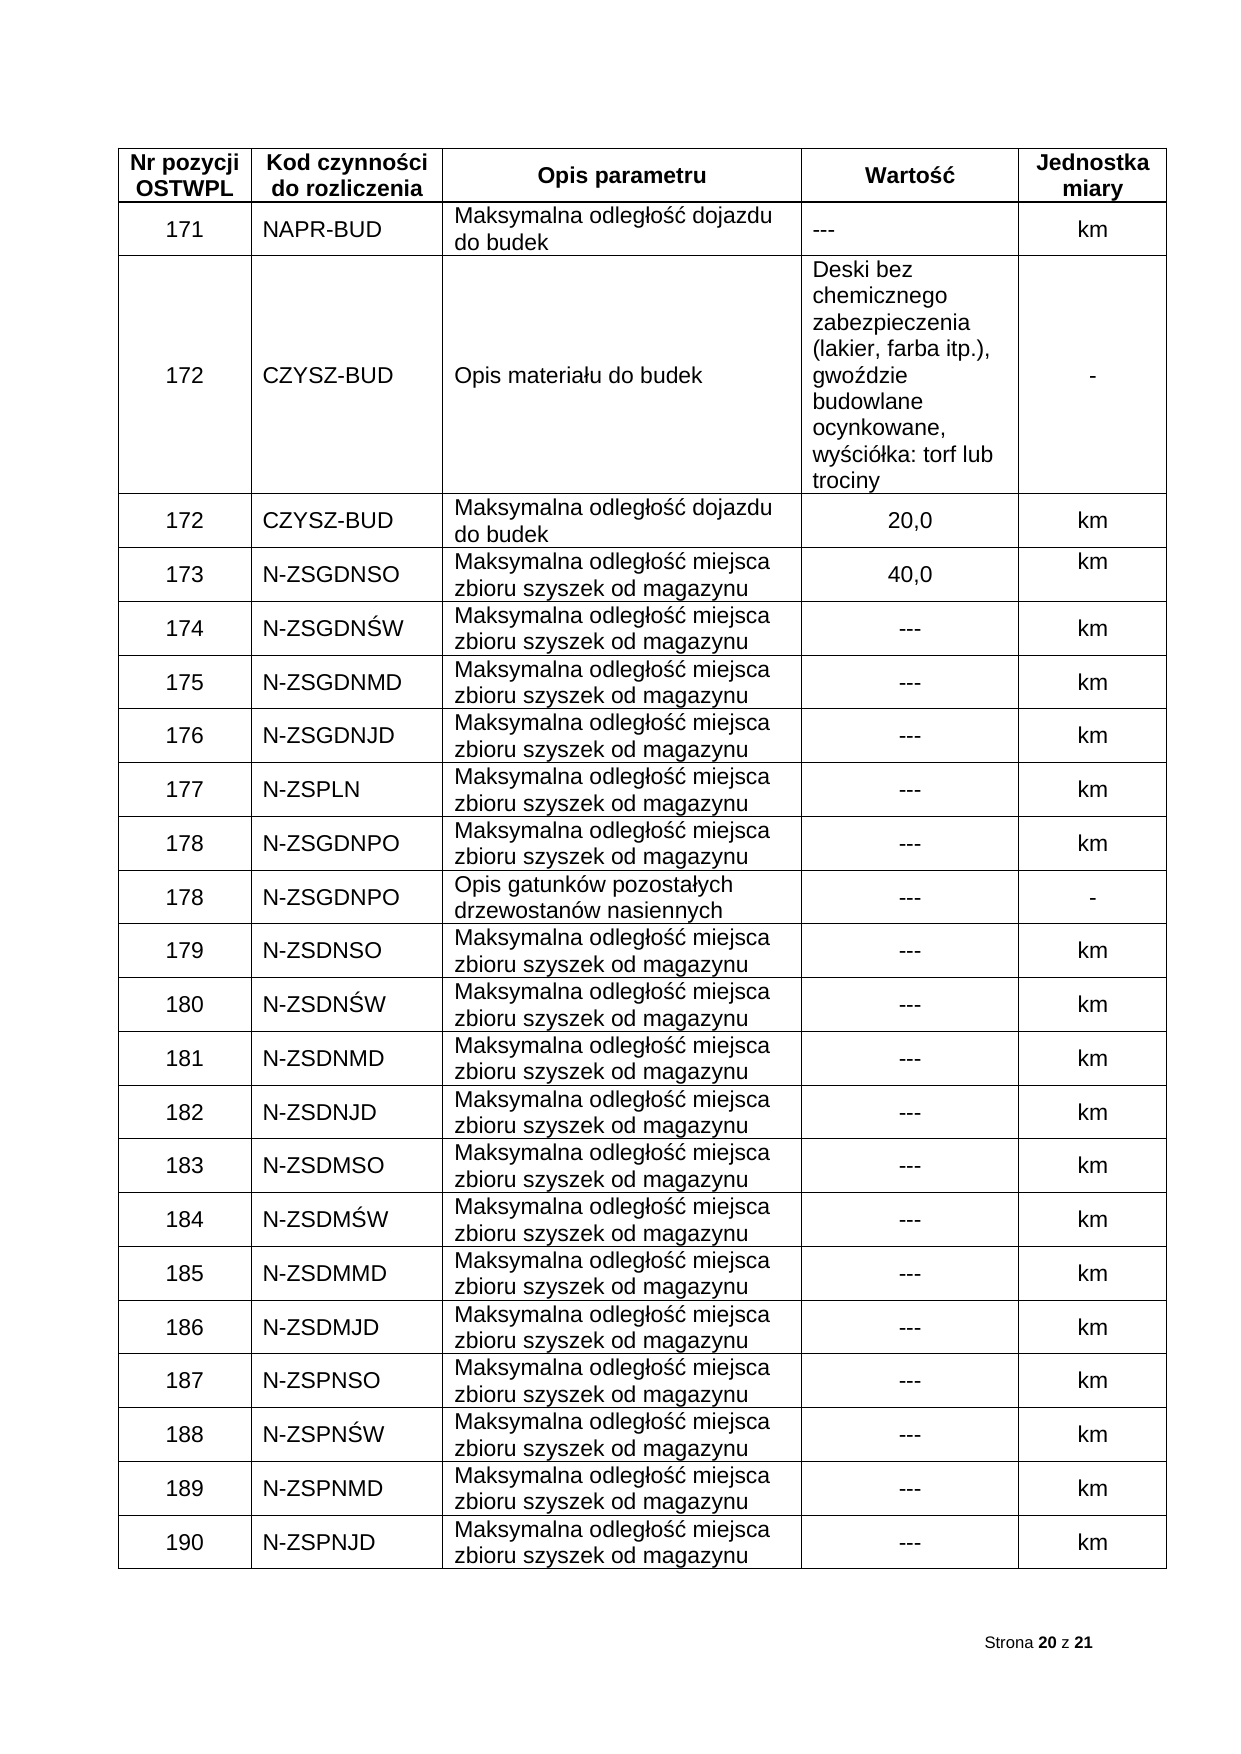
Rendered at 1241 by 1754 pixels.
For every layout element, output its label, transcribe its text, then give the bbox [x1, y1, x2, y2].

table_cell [443, 1516, 801, 1568]
table_cell km [1019, 763, 1166, 816]
table_cell --- [802, 1354, 1018, 1407]
table_cell N-ZSDMŚW [252, 1193, 442, 1246]
table_cell - [1019, 256, 1166, 493]
table_cell 171 [119, 203, 251, 255]
table_cell N-ZSDNŚW [252, 978, 442, 1031]
table_cell Maksymalna odległość miejsca zbioru szyszek od magazynu [443, 1139, 801, 1192]
table_cell --- [802, 1247, 1018, 1299]
table_cell Maksymalna odległość miejsca zbioru szyszek od magazynu [443, 1301, 801, 1353]
table_cell N-ZSGDNSO [252, 548, 442, 601]
table_cell N-ZSDNMD [252, 1032, 442, 1084]
table_cell N-ZSDNSO [252, 924, 442, 977]
table_cell --- [802, 1193, 1018, 1246]
table_cell 182 [119, 1086, 251, 1138]
table_cell Opis gatunków pozostałych drzewostanów nasiennych [443, 871, 801, 923]
table_cell N-ZSPNSO [252, 1354, 442, 1407]
table_cell --- [802, 602, 1018, 654]
table_cell --- [802, 924, 1018, 977]
table_cell 187 [119, 1354, 251, 1407]
table_cell --- [802, 978, 1018, 1031]
table_cell 172 [119, 494, 251, 547]
table_cell Maksymalna odległość dojazdu do budek [443, 203, 801, 255]
table_cell km [1019, 548, 1166, 601]
table_cell N-ZSDMJD [252, 1301, 442, 1353]
table_cell km [1019, 1193, 1166, 1246]
table_cell 183 [119, 1139, 251, 1192]
table_cell NAPR-BUD [252, 203, 442, 255]
table_cell 40,0 [802, 548, 1018, 601]
table_cell CZYSZ-BUD [252, 494, 442, 547]
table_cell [443, 1462, 801, 1514]
table_cell Maksymalna odległość dojazdu do budek [443, 494, 801, 547]
table_cell Opis materiału do budek [443, 256, 801, 493]
table_cell --- [802, 763, 1018, 816]
table_cell 178 [119, 817, 251, 869]
table_cell 173 [119, 548, 251, 601]
table_cell km [1019, 602, 1166, 654]
table_cell km [1019, 1301, 1166, 1353]
table_cell N-ZSPNMD [252, 1462, 442, 1514]
table_cell Maksymalna odległość miejsca zbioru szyszek od magazynu [443, 1247, 801, 1299]
table_cell 177 [119, 763, 251, 816]
table_cell N-ZSGDNPO [252, 817, 442, 869]
table_cell 178 [119, 871, 251, 923]
table_cell Maksymalna odległość miejsca zbioru szyszek od magazynu [443, 1032, 801, 1084]
table_cell --- [802, 1516, 1018, 1568]
table_cell --- [802, 871, 1018, 923]
table_cell N-ZSDMMD [252, 1247, 442, 1299]
table_cell km [1019, 1354, 1166, 1407]
table_header Opis parametru [443, 149, 801, 201]
table_cell --- [802, 1139, 1018, 1192]
table_cell N-ZSGDNJD [252, 709, 442, 762]
table_cell --- [802, 1301, 1018, 1353]
table_cell 189 [119, 1462, 251, 1514]
table_cell - [1019, 871, 1166, 923]
table_cell 186 [119, 1301, 251, 1353]
table_cell 185 [119, 1247, 251, 1299]
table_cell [443, 1408, 801, 1461]
table_cell --- [802, 817, 1018, 869]
table_cell --- [802, 1462, 1018, 1514]
table_cell 180 [119, 978, 251, 1031]
table_cell 190 [119, 1516, 251, 1568]
table_cell km [1019, 1032, 1166, 1084]
table_cell km [1019, 1408, 1166, 1461]
table_cell 175 [119, 656, 251, 708]
table_cell --- [802, 656, 1018, 708]
table_cell Maksymalna odległość miejsca zbioru szyszek od magazynu [443, 548, 801, 601]
table_cell N-ZSDNJD [252, 1086, 442, 1138]
table_cell --- [802, 1086, 1018, 1138]
table_cell km [1019, 817, 1166, 869]
table_cell N-ZSGDNŚW [252, 602, 442, 654]
table_cell Maksymalna odległość miejsca zbioru szyszek od magazynu [443, 1193, 801, 1246]
table_cell km [1019, 924, 1166, 977]
table_cell CZYSZ-BUD [252, 256, 442, 493]
table_header Kod czynności do rozliczenia [252, 149, 442, 201]
table_cell Maksymalna odległość miejsca zbioru szyszek od magazynu [443, 709, 801, 762]
table_cell km [1019, 709, 1166, 762]
table_header Wartość [802, 149, 1018, 201]
table_cell Maksymalna odległość miejsca zbioru szyszek od magazynu [443, 817, 801, 869]
table_cell Maksymalna odległość miejsca zbioru szyszek od magazynu [443, 656, 801, 708]
table_cell km [1019, 1516, 1166, 1568]
table_cell Maksymalna odległość miejsca zbioru szyszek od magazynu [443, 978, 801, 1031]
table_cell km [1019, 656, 1166, 708]
table_cell --- [802, 1408, 1018, 1461]
table_cell Deski bez chemicznego zabezpieczenia (lakier, farba itp.), gwoździe budowlane ocynkowane, wyściółka: torf lub trociny [802, 256, 1018, 493]
table_cell --- [802, 1032, 1018, 1084]
table_cell Maksymalna odległość miejsca zbioru szyszek od magazynu [443, 763, 801, 816]
table_cell --- [802, 709, 1018, 762]
table_cell 181 [119, 1032, 251, 1084]
table_header Nr pozycji OSTWPL [119, 149, 251, 201]
table_cell km [1019, 1086, 1166, 1138]
table_cell Maksymalna odległość miejsca zbioru szyszek od magazynu [443, 1086, 801, 1138]
table_cell 184 [119, 1193, 251, 1246]
table_cell N-ZSGDNMD [252, 656, 442, 708]
table_cell Maksymalna odległość miejsca zbioru szyszek od magazynu [443, 602, 801, 654]
table_cell km [1019, 1139, 1166, 1192]
table_header Jednostka miary [1019, 149, 1166, 201]
table_cell km [1019, 494, 1166, 547]
table_cell Maksymalna odległość miejsca zbioru szyszek od magazynu [443, 924, 801, 977]
table_cell 20,0 [802, 494, 1018, 547]
table_cell km [1019, 978, 1166, 1031]
table_cell N-ZSGDNPO [252, 871, 442, 923]
table_cell 172 [119, 256, 251, 493]
table_cell N-ZSPNJD [252, 1516, 442, 1568]
table_cell --- [802, 203, 1018, 255]
table_cell Maksymalna odległość miejsca zbioru szyszek od magazynu [443, 1354, 801, 1407]
table_cell N-ZSDMSO [252, 1139, 442, 1192]
table_cell 188 [119, 1408, 251, 1461]
table_cell 179 [119, 924, 251, 977]
table_cell N-ZSPNŚW [252, 1408, 442, 1461]
table_cell km [1019, 203, 1166, 255]
table_cell 174 [119, 602, 251, 654]
table_cell km [1019, 1462, 1166, 1514]
table_cell 176 [119, 709, 251, 762]
table_cell N-ZSPLN [252, 763, 442, 816]
table_cell km [1019, 1247, 1166, 1299]
